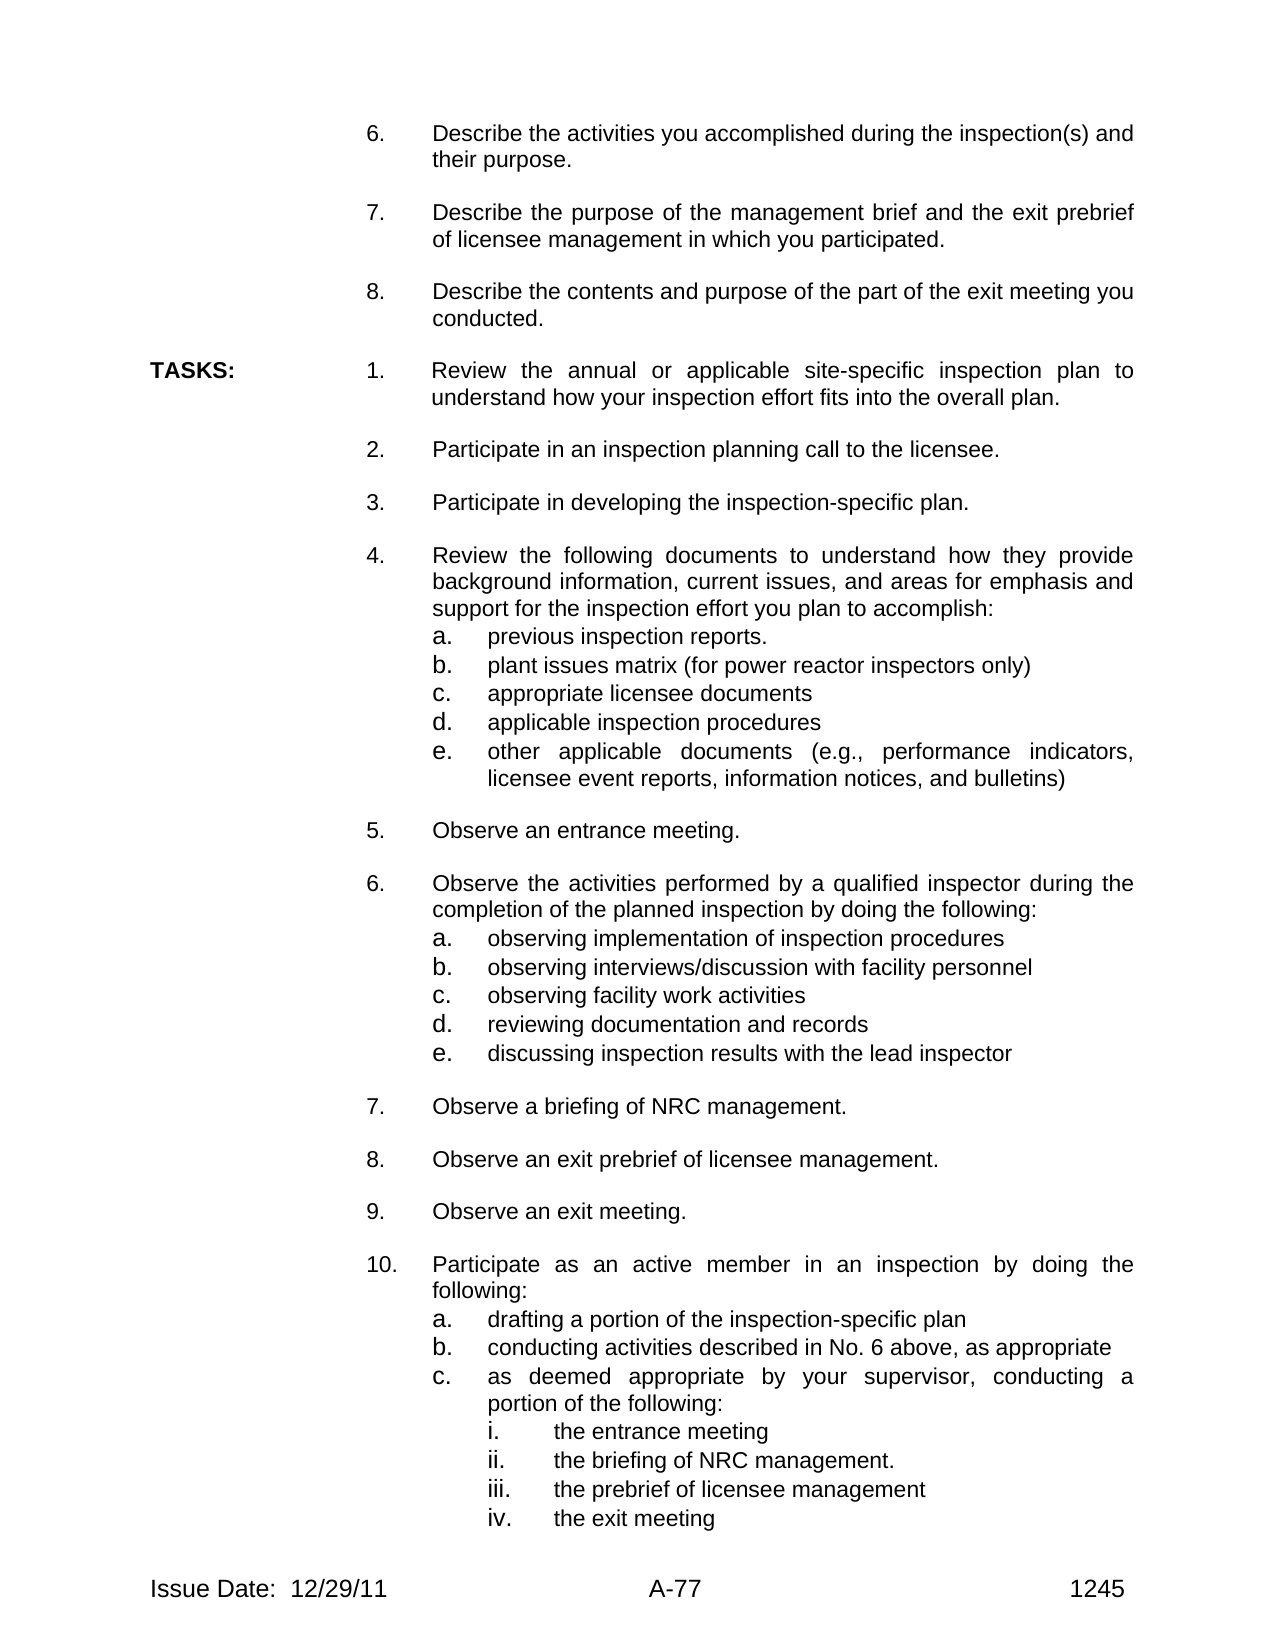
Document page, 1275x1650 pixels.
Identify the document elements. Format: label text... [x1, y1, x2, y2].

list Participate as an active member in an inspection by doing the following: [366, 1251, 1134, 1304]
list Describe the contents and purpose of the part of the exit meeting you conducted. [366, 278, 1134, 331]
list the entrance meeting [487, 1416, 1134, 1445]
list Observe the activities performed by a qualified inspector during the completion of the planned inspection by doing the following: [366, 870, 1134, 923]
list the exit meeting [487, 1502, 1134, 1531]
list discussing inspection results with the lead inspector [432, 1038, 1134, 1066]
text TASKS: 1. Review the annual or applicable site-specific inspection plan to understand how your inspection effort fits into the overall plan. [150, 357, 1134, 410]
list the briefing of NRC management. [487, 1445, 1134, 1474]
list Review the following documents to understand how they provide background information, current issues, and areas for emphasis and support for the inspection effort you plan to accomplish: [366, 542, 1134, 621]
list drafting a portion of the inspection-specific plan [432, 1304, 1134, 1332]
list plant issues matrix (for power reactor inspectors only) [432, 649, 1134, 678]
list conducting activities described in No. 6 above, as appropriate [432, 1332, 1134, 1361]
list previous inspection reports. [432, 621, 1134, 649]
list Observe a briefing of NRC management. [366, 1093, 1134, 1119]
list reviewing documentation and records [432, 1009, 1134, 1038]
list the prebrief of licensee management [487, 1474, 1134, 1502]
list Observe an exit prebrief of licensee management. [366, 1146, 1134, 1172]
list observing facility work activities [432, 980, 1134, 1009]
list appropriate licensee documents [432, 678, 1134, 707]
list Participate in developing the inspection-specific plan. [366, 489, 1134, 515]
list Observe an entrance meeting. [366, 817, 1134, 844]
list Describe the purpose of the management brief and the exit prebrief of licensee management in which you participated. [366, 199, 1134, 252]
list Observe an exit meeting. [366, 1198, 1134, 1224]
list applicable inspection procedures [432, 707, 1134, 736]
list Describe the activities you accomplished during the inspection(s) and their purpose. [366, 120, 1134, 173]
list observing implementation of inspection procedures [432, 923, 1134, 951]
list Participate in an inspection planning call to the licensee. [366, 436, 1134, 463]
list other applicable documents (e.g., performance indicators, licensee event reports, information notices, and bulletins) [432, 736, 1134, 791]
list observing interviews/discussion with facility personnel [432, 951, 1134, 980]
list as deemed appropriate by your supervisor, conducting a portion of the following: [432, 1361, 1134, 1416]
